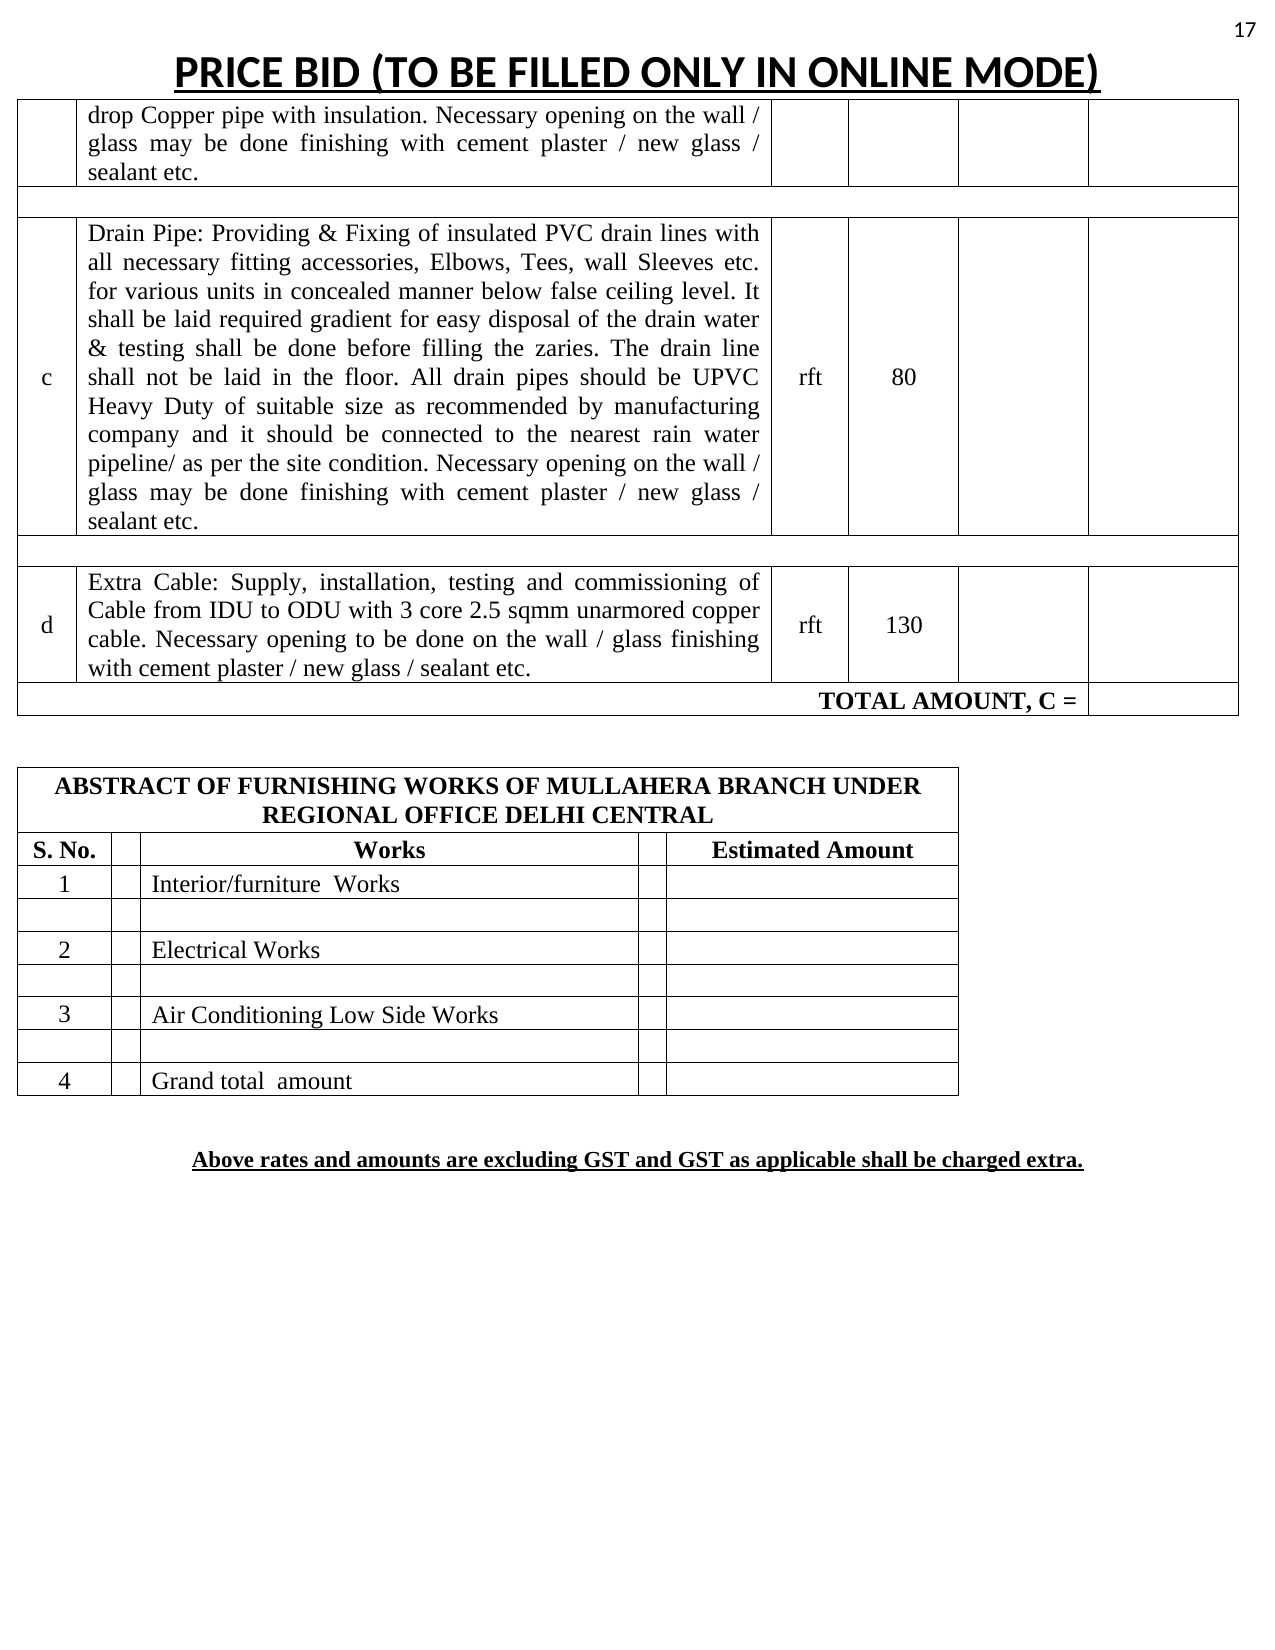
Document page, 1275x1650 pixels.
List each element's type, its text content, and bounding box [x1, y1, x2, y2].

table_cell Estimated Amount [667, 833, 958, 865]
table_cell [1089, 683, 1238, 715]
text Above rates and amounts are excluding GST and GST as applicable shall be charged extra. [19, 1147, 1256, 1173]
table_cell [639, 965, 666, 996]
table_cell [18, 899, 111, 931]
table_cell 2 [18, 932, 111, 963]
table_cell [959, 218, 1088, 534]
table_header ABSTRACT OF FURNISHING WORKS OF MULLAHERA BRANCH UNDER REGIONAL OFFICE DELHI CENTRAL [18, 768, 958, 832]
table_cell rft [772, 567, 848, 682]
table_cell Extra Cable: Supply, installation, testing and commissioning of Cable from IDU to ODU with 3 core 2.5 sqmm unarmored copper cable. Necessary opening to be done on the wall / glass finishing with cement plaster / new glass / sealant etc. [77, 567, 771, 682]
table_cell Air Conditioning Low Side Works [141, 997, 638, 1029]
table_cell [639, 866, 666, 898]
table_cell Drain Pipe: Providing & Fixing of insulated PVC drain lines with all necessary fitting accessories, Elbows, Tees, wall Sleeves etc. for various units in concealed manner below false ceiling level. It shall be laid required gradient for easy disposal of the drain water & testing shall be done before filling the zaries. The drain line shall not be laid in the floor. All drain pipes should be UPVC Heavy Duty of suitable size as recommended by manufacturing company and it should be connected to the nearest rain water pipeline/ as per the site condition. Necessary opening on the wall / glass may be done finishing with cement plaster / new glass / sealant etc. [77, 218, 771, 534]
table_cell Electrical Works [141, 932, 638, 963]
table_cell [667, 1030, 958, 1062]
table_cell [639, 899, 666, 931]
table_cell [112, 833, 140, 865]
table_cell Interior/furniture Works [141, 866, 638, 898]
table_cell [112, 899, 140, 931]
table_cell [639, 1030, 666, 1062]
table_cell Grand total amount [141, 1063, 638, 1095]
table_cell [112, 1030, 140, 1062]
table_cell [18, 965, 111, 996]
table_cell [18, 187, 1238, 217]
table_cell c [18, 218, 76, 534]
table_cell 3 [18, 997, 111, 1029]
table_cell 130 [849, 567, 958, 682]
table_cell 1 [18, 866, 111, 898]
table_cell S. No. [18, 833, 111, 865]
table_cell [112, 866, 140, 898]
table_cell [112, 965, 140, 996]
table_cell Works [141, 833, 638, 865]
table_cell [639, 833, 666, 865]
table_cell [141, 965, 638, 996]
table_cell [639, 932, 666, 963]
table_cell 4 [18, 1063, 111, 1095]
table_cell rft [772, 218, 848, 534]
table_cell [112, 932, 140, 963]
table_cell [77, 100, 771, 186]
table_cell [959, 567, 1088, 682]
table_cell [141, 899, 638, 931]
table_cell [141, 1030, 638, 1062]
table_cell 80 [849, 218, 958, 534]
table_cell TOTAL AMOUNT, C = [18, 683, 1088, 715]
table_cell [18, 536, 1238, 566]
table_cell [1089, 218, 1238, 534]
table_cell [18, 1030, 111, 1062]
table_cell [667, 899, 958, 931]
table_cell [639, 997, 666, 1029]
table_cell [1089, 567, 1238, 682]
table_cell [667, 965, 958, 996]
table_cell d [18, 567, 76, 682]
table_cell [112, 997, 140, 1029]
table_cell [667, 866, 958, 898]
table_cell [112, 1063, 140, 1095]
table_cell [667, 1063, 958, 1095]
table_cell [639, 1063, 666, 1095]
table_cell [667, 997, 958, 1029]
table_cell [667, 932, 958, 963]
